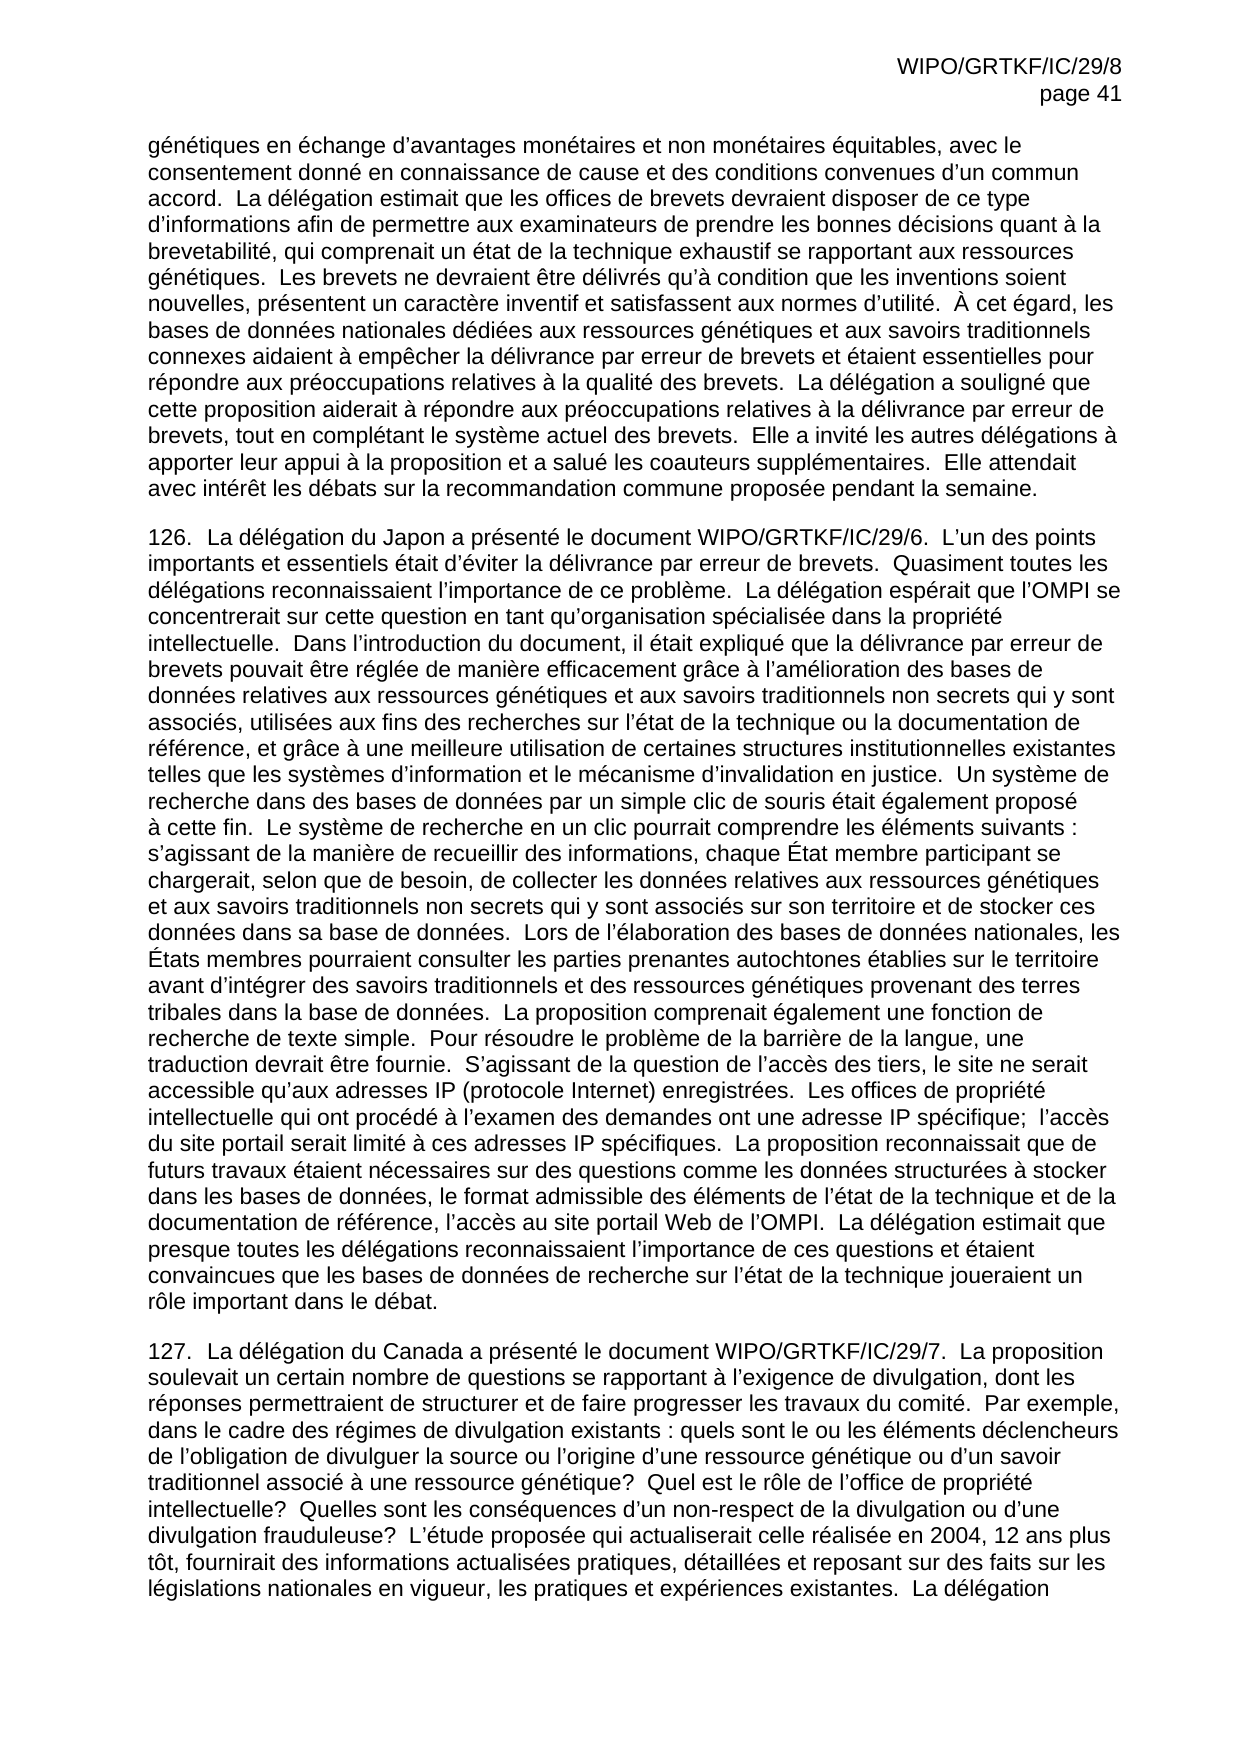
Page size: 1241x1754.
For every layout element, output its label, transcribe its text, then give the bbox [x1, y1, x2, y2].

text La délégation du Japon a présenté le document WIPO/GRTKF/IC/29/6. L’un des points importants et essentiels était d’éviter la délivrance par erreur de brevets. Quasiment toutes les délégations reconnaissaient l’importance de ce problème. La délégation espérait que l’OMPI se concentrerait sur cette question en tant qu’organisation spécialisée dans la propriété intellectuelle. Dans l’introduction du document, il était expliqué que la délivrance par erreur de brevets pouvait être réglée de manière efficacement grâce à l’amélioration des bases de données relatives aux ressources génétiques et aux savoirs traditionnels non secrets qui y sont associés, utilisées aux fins des recherches sur l’état de la technique ou la documentation de référence, et grâce à une meilleure utilisation de certaines structures institutionnelles existantes telles que les systèmes d’information et le mécanisme d’invalidation en justice. Un système de recherche dans des bases de données par un simple clic de souris était également proposé à cette fin. Le système de recherche en un clic pourrait comprendre les éléments suivants : s’agissant de la manière de recueillir des informations, chaque État membre participant se chargerait, selon que de besoin, de collecter les données relatives aux ressources génétiques et aux savoirs traditionnels non secrets qui y sont associés sur son territoire et de stocker ces données dans sa base de données. Lors de l’élaboration des bases de données nationales, les États membres pourraient consulter les parties prenantes autochtones établies sur le territoire avant d’intégrer des savoirs traditionnels et des ressources génétiques provenant des terres tribales dans la base de données. La proposition comprenait également une fonction de recherche de texte simple. Pour résoudre le problème de la barrière de la langue, une traduction devrait être fournie. S’agissant de la question de l’accès des tiers, le site ne serait accessible qu’aux adresses IP (protocole Internet) enregistrées. Les offices de propriété intellectuelle qui ont procédé à l’examen des demandes ont une adresse IP spécifique; l’accès du site portail serait limité à ces adresses IP spécifiques. La proposition reconnaissait que de futurs travaux étaient nécessaires sur des questions comme les données structurées à stocker dans les bases de données, le format admissible des éléments de l’état de la technique et de la documentation de référence, l’accès au site portail Web de l’OMPI. La délégation estimait que presque toutes les délégations reconnaissaient l’importance de ces questions et étaient convaincues que les bases de données de recherche sur l’état de la technique joueraient un rôle important dans le débat. [148, 524, 1122, 1315]
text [148, 132, 1122, 501]
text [148, 1338, 1122, 1601]
